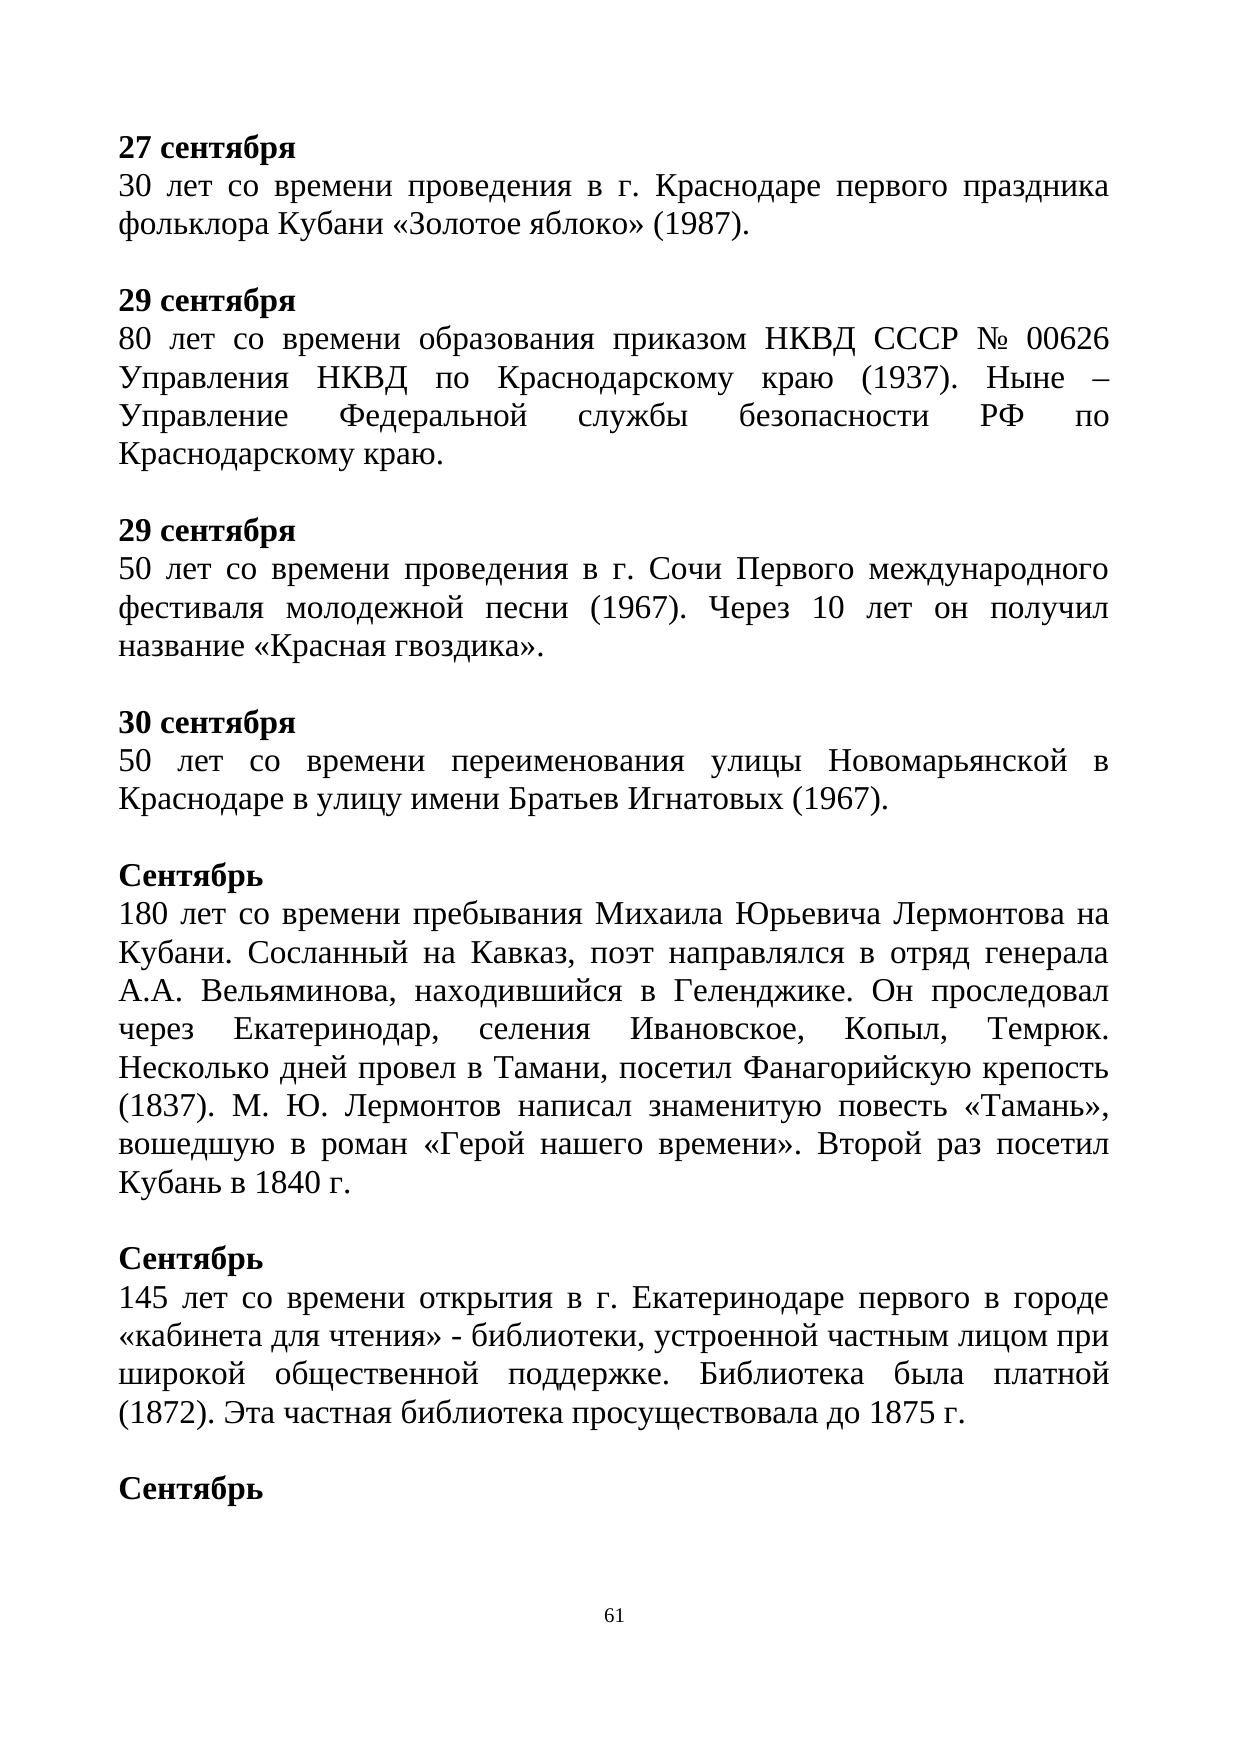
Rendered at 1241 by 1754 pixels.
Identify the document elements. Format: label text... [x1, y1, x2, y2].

text 145 лет со времени открытия в г. Екатеринодаре первого в городе «кабинета для чтения» - библиотеки, устроенной частным лицом при широкой общественной поддержке. Библиотека была платной (1872). Эта частная библиотека просуществовала до . [118, 1277, 1110, 1430]
text 50 лет со времени переименования улицы Новомарьянской в Краснодаре в улицу имени Братьев Игнатовых (1967). [118, 740, 1110, 817]
subtitle Сентябрь [103, 855, 1127, 894]
subtitle Сентябрь [118, 1469, 1122, 1507]
text 50 лет со времени проведения в г. Сочи Первого международного фестиваля молодежной песни (1967). Через 10 лет он получил название «Красная гвоздика». [118, 549, 1110, 664]
text 30 лет со времени проведения в г. Краснодаре первого праздника фольклора Кубани «Золотое яблоко» (1987). [118, 165, 1110, 242]
text 29 сентября [103, 280, 1122, 319]
text 27 сентября [118, 127, 1110, 165]
text 30 сентября [103, 702, 1122, 740]
text 80 лет со времени образования приказом НКВД СССР № 00626 Управления НКВД по Краснодарскому краю (1937). Ныне – Управление Федеральной службы безопасности РФ по Краснодарскому краю. [118, 319, 1110, 472]
text 180 лет со времени пребывания Михаила Юрьевича Лермонтова на Кубани. Сосланный на Кавказ, поэт направлялся в отряд генерала А.А. Вельяминова, находившийся в Геленджике. Он проследовал через Екатеринодар, селения Ивановское, Копыл, Темрюк. Несколько дней провел в Тамани, посетил Фанагорийскую крепость (1837). М. Ю. Лермонтов написал знаменитую повесть «Тамань», вошедшую в роман «Герой нашего времени». Второй раз посетил Кубань в . [118, 894, 1110, 1200]
subtitle Сентябрь [118, 1239, 1127, 1277]
text 29 сентября [103, 510, 1122, 549]
